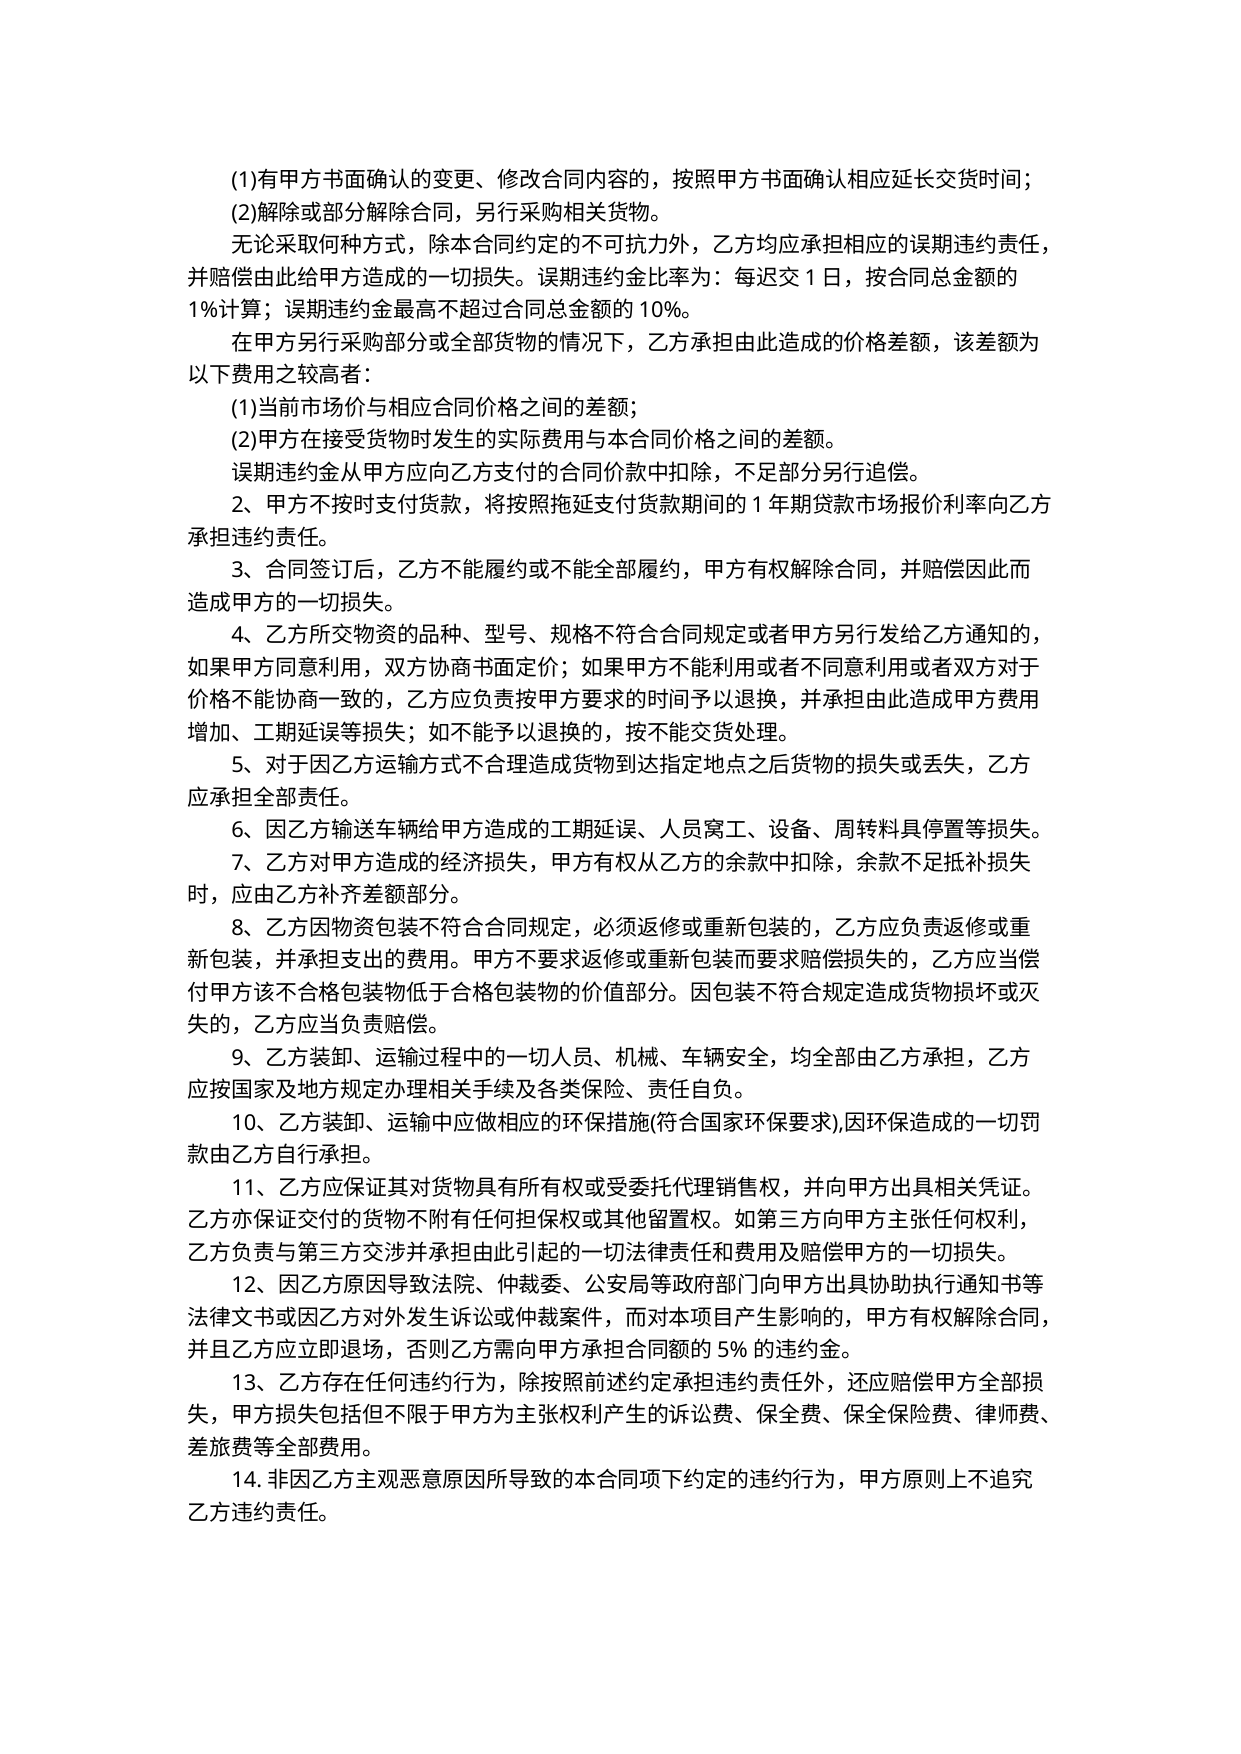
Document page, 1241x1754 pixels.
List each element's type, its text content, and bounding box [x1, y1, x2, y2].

text 12、因乙方原因导致法院、仲裁委、公安局等政府部门向甲方出具协助执行通知书等法律文书或因乙方对外发生诉讼或仲裁案件，而对本项目产生影响的，甲方有权解除合同，并且乙方应立即退场，否则乙方需向甲方承担合同额的5% 的违约金。 [187, 1267, 1053, 1364]
text 4、乙方所交物资的品种、型号、规格不符合合同规定或者甲方另行发给乙方通知的，如果甲方同意利用，双方协商书面定价；如果甲方不能利用或者不同意利用或者双方对于价格不能协商一致的，乙方应负责按甲方要求的时间予以退换，并承担由此造成甲方费用增加、工期延误等损失；如不能予以退换的，按不能交货处理。 [187, 617, 1053, 747]
text 14. 非因乙方主观恶意原因所导致的本合同项下约定的违约行为，甲方原则上不追究乙方违约责任。 [187, 1462, 1053, 1527]
text 8、乙方因物资包装不符合合同规定，必须返修或重新包装的，乙方应负责返修或重新包装，并承担支出的费用。甲方不要求返修或重新包装而要求赔偿损失的，乙方应当偿付甲方该不合格包装物低于合格包装物的价值部分。因包装不符合规定造成货物损坏或灭失的，乙方应当负责赔偿。 [187, 909, 1053, 1039]
text 3、合同签订后，乙方不能履约或不能全部履约，甲方有权解除合同，并赔偿因此而造成甲方的一切损失。 [187, 552, 1053, 617]
text 5、对于因乙方运输方式不合理造成货物到达指定地点之后货物的损失或丢失，乙方应承担全部责任。 [187, 747, 1053, 812]
text 在甲方另行采购部分或全部货物的情况下，乙方承担由此造成的价格差额，该差额为以下费用之较高者： [187, 324, 1053, 389]
text 无论采取何种方式，除本合同约定的不可抗力外，乙方均应承担相应的误期违约责任，并赔偿由此给甲方造成的一切损失。误期违约金比率为：每迟交1日，按合同总金额的1%计算；误期违约金最高不超过合同总金额的10%。 [187, 227, 1053, 324]
text 11、乙方应保证其对货物具有所有权或受委托代理销售权，并向甲方出具相关凭证。乙方亦保证交付的货物不附有任何担保权或其他留置权。如第三方向甲方主张任何权利，乙方负责与第三方交涉并承担由此引起的一切法律责任和费用及赔偿甲方的一切损失。 [187, 1169, 1053, 1267]
text 10、乙方装卸、运输中应做相应的环保措施(符合国家环保要求),因环保造成的一切罚款由乙方自行承担。 [187, 1104, 1053, 1169]
text 2、甲方不按时支付货款，将按照拖延支付货款期间的1年期贷款市场报价利率向乙方承担违约责任。 [187, 487, 1053, 552]
text 9、乙方装卸、运输过程中的一切人员、机械、车辆安全，均全部由乙方承担，乙方应按国家及地方规定办理相关手续及各类保险、责任自负。 [187, 1039, 1053, 1104]
text (2)解除或部分解除合同，另行采购相关货物。 [187, 194, 1053, 227]
text (2)甲方在接受货物时发生的实际费用与本合同价格之间的差额。 [187, 422, 1053, 454]
text 误期违约金从甲方应向乙方支付的合同价款中扣除，不足部分另行追偿。 [187, 454, 1053, 487]
text (1)有甲方书面确认的变更、修改合同内容的，按照甲方书面确认相应延长交货时间； [187, 162, 1053, 194]
text 6、因乙方输送车辆给甲方造成的工期延误、人员窝工、设备、周转料具停置等损失。 [187, 812, 1053, 844]
text (1)当前市场价与相应合同价格之间的差额； [187, 389, 1053, 422]
text 13、乙方存在任何违约行为，除按照前述约定承担违约责任外，还应赔偿甲方全部损失，甲方损失包括但不限于甲方为主张权利产生的诉讼费、保全费、保全保险费、律师费、差旅费等全部费用。 [187, 1364, 1053, 1462]
text 7、乙方对甲方造成的经济损失，甲方有权从乙方的余款中扣除，余款不足抵补损失时，应由乙方补齐差额部分。 [187, 844, 1053, 909]
